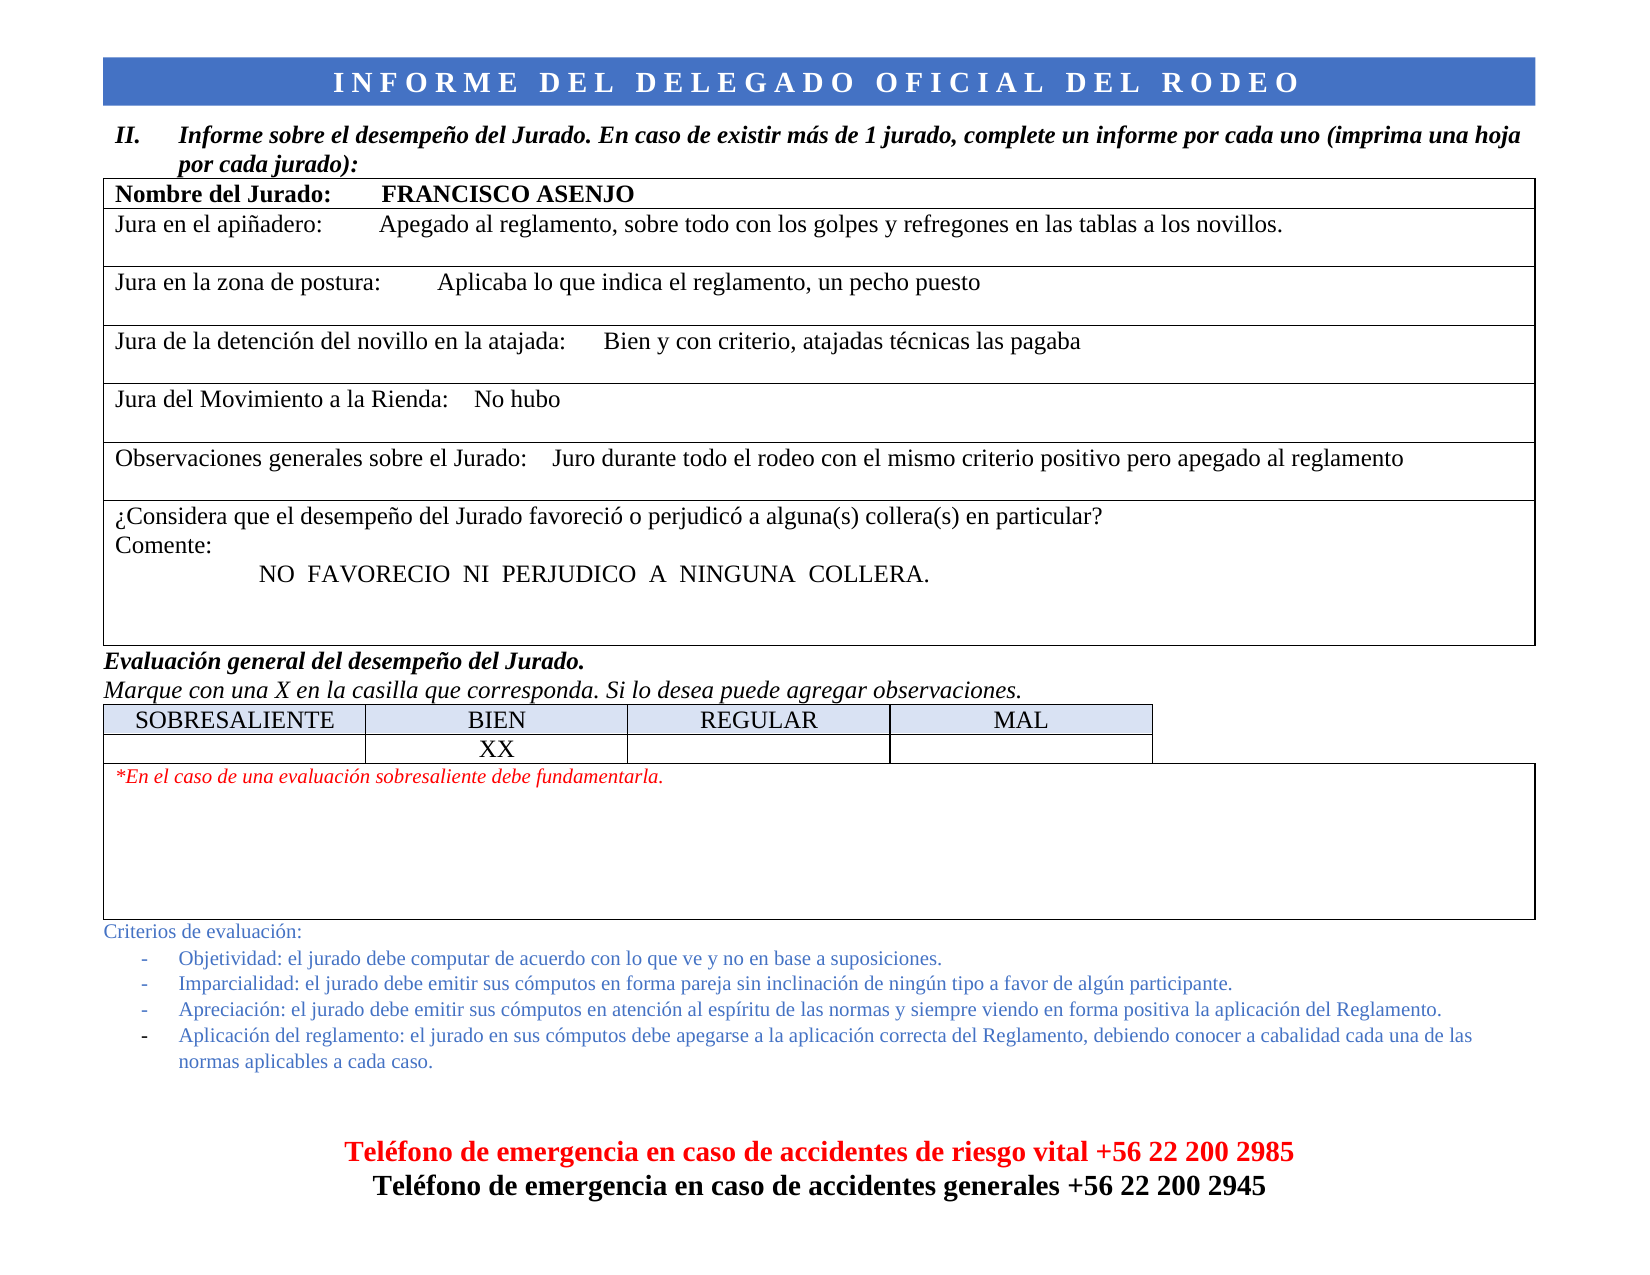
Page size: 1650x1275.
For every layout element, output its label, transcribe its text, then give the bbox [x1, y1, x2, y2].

list Aplicación del reglamento: el jurado en sus cómputos debe apegarse a la aplicación correcta del Reglamento, debiendo conocer a cabalidad cada una de las normas aplicables a cada caso. [141, 1023, 1536, 1073]
list Apreciación: el jurado debe emitir sus cómputos en atención al espíritu de las normas y siempre viendo en forma positiva la aplicación del Reglamento. [141, 997, 1536, 1021]
table_header SOBRESALIENTE [104, 705, 365, 733]
text Criterios de evaluación: [103, 920, 1536, 943]
list Informe sobre el desempeño del Jurado. En caso de existir más de 1 jurado, complete un informe por cada uno (imprima una hoja por cada jurado): [141, 120, 1536, 178]
table_header REGULAR [628, 705, 889, 733]
table_cell XX [366, 735, 627, 763]
list Imparcialidad: el jurado debe emitir sus cómputos en forma pareja sin inclinación de ningún tipo a favor de algún participante. [141, 971, 1536, 995]
table_cell [628, 735, 889, 763]
table_cell Jura del Movimiento a la Rienda: No hubo [104, 384, 1534, 442]
table_cell ¿Considera que el desempeño del Jurado favoreció o perjudicó a alguna(s) collera(s) en particular? Comente: NO FAVORECIO NI PERJUDICO A NINGUNA COLLERA. [104, 501, 1534, 645]
table_header MAL [891, 705, 1152, 733]
table_cell Jura de la detención del novillo en la atajada: Bien y con criterio, atajadas técnicas las pagaba [104, 326, 1534, 383]
text Evaluación general del desempeño del Jurado. [103, 646, 1536, 675]
table_cell *En el caso de una evaluación sobresaliente debe fundamentarla. [104, 764, 1534, 918]
table_cell [891, 735, 1152, 763]
table_cell Jura en la zona de postura: Aplicaba lo que indica el reglamento, un pecho puesto [104, 267, 1534, 325]
table_cell Observaciones generales sobre el Jurado: Juro durante todo el rodeo con el mismo criterio positivo pero apegado al reglamento [104, 443, 1534, 500]
table_cell [104, 735, 365, 763]
table_header BIEN [366, 705, 627, 733]
table_header Nombre del Jurado: FRANCISCO ASENJO [104, 179, 1534, 208]
text Marque con una X en la casilla que corresponda. Si lo desea puede agregar observaciones. [103, 675, 1536, 704]
list Objetividad: el jurado debe computar de acuerdo con lo que ve y no en base a suposiciones. [141, 945, 1536, 969]
table_cell Jura en el apiñadero: Apegado al reglamento, sobre todo con los golpes y refregones en las tablas a los novillos. [104, 209, 1534, 266]
